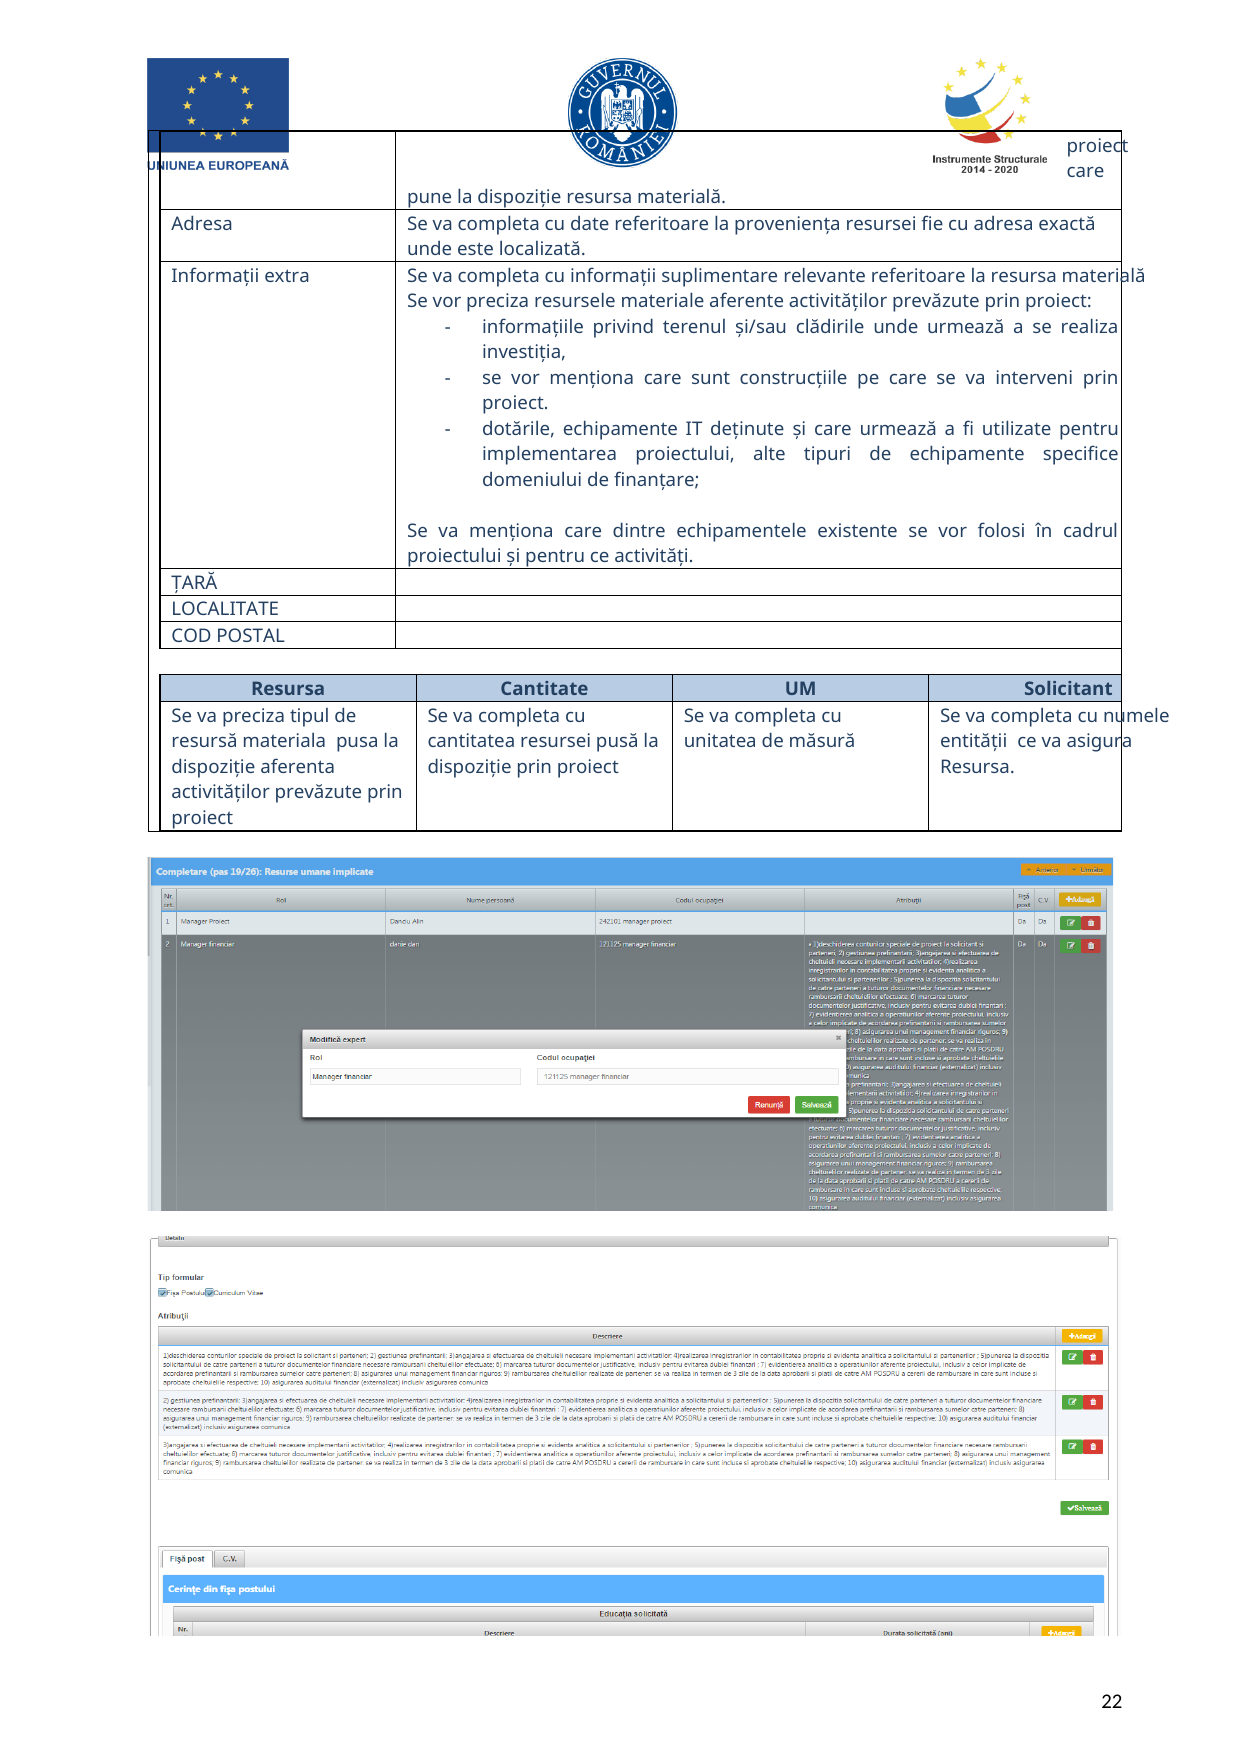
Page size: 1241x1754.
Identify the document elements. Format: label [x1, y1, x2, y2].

picture [147, 857, 1114, 1211]
picture [933, 58, 1047, 130]
picture [147, 1236, 1122, 1636]
table_header [149, 131, 1121, 831]
picture [147, 58, 289, 130]
picture [566, 56, 678, 130]
